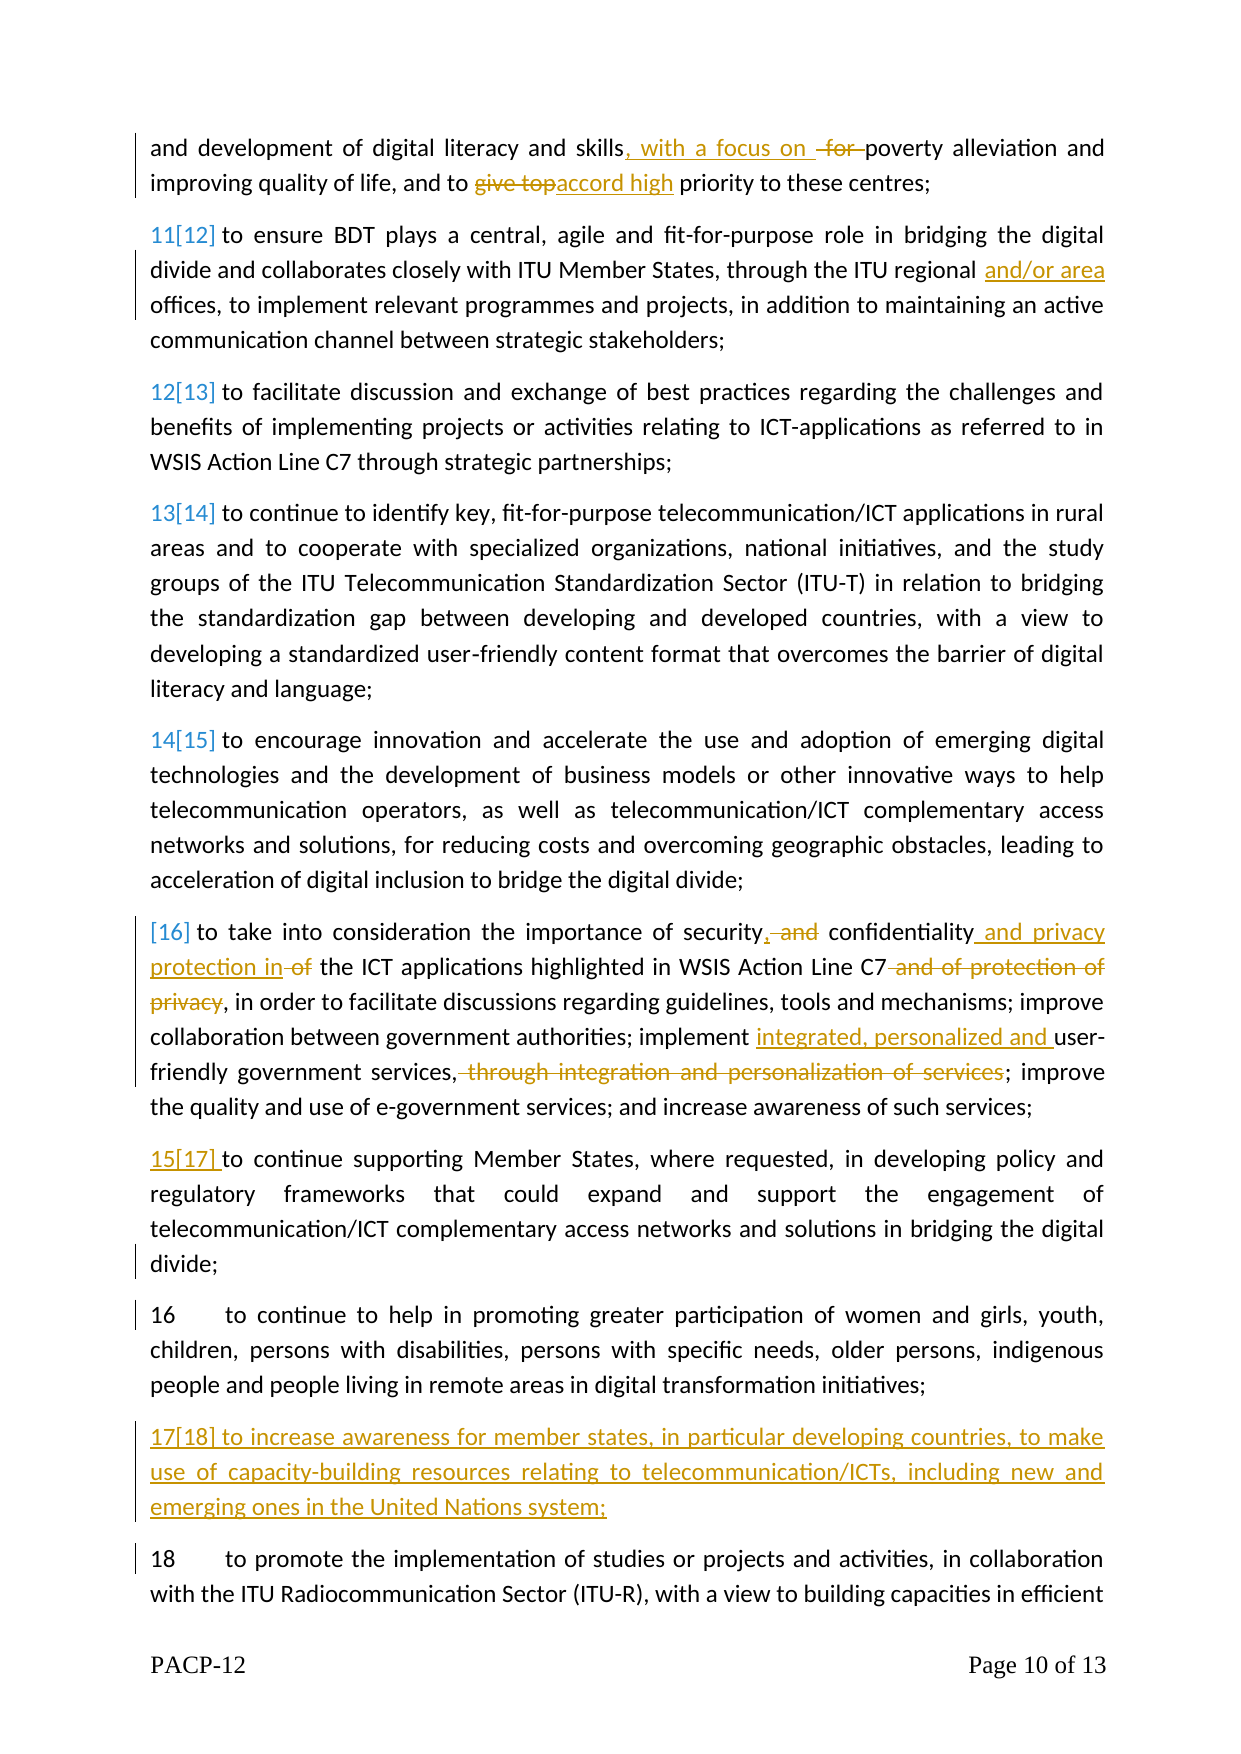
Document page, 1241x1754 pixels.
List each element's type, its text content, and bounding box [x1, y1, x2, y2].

list to continue supporting Member States, where requested, in developing policy and regulatory frameworks that could expand and support the engagement of telecommunication/ICT complementary access networks and solutions in bridging the digital divide; [150, 1143, 1105, 1278]
list to take into consideration the importance of security confidentiality the ICT applications highlighted in WSIS Action Line C7, in order to facilitate discussions regarding guidelines, tools and mechanisms; improve collaboration between government authorities; implement user-friendly government services,; improve the quality and use of e-government services; and increase awareness of such services; [150, 916, 1105, 1122]
list to continue to identify key, fit-for-purpose telecommunication/ICT applications in rural areas and to cooperate with specialized organizations, national initiatives, and the study groups of the ITU Telecommunication Standardization Sector (ITU-T) in relation to bridging the standardization gap between developing and developed countries, with a view to developing a standardized user‑friendly content format that overcomes the barrier of digital literacy and language; [150, 497, 1105, 703]
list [150, 132, 1105, 198]
list to continue to help in promoting greater participation of women and girls, youth, children, persons with disabilities, persons with specific needs, older persons, indigenous people and people living in remote areas in digital transformation initiatives; [150, 1300, 1105, 1400]
list to ensure BDT plays a central, agile and fit-for-purpose role in bridging the digital divide and collaborates closely with ITU Member States, through the ITU regional offices, to implement relevant programmes and projects, in addition to maintaining an active communication channel between strategic stakeholders; [150, 219, 1105, 355]
list to facilitate discussion and exchange of best practices regarding the challenges and benefits of implementing projects or activities relating to ICT-applications as referred to in WSIS Action Line C7 through strategic partnerships; [150, 376, 1105, 476]
list to encourage innovation and accelerate the use and adoption of emerging digital technologies and the development of business models or other innovative ways to help telecommunication operators, as well as telecommunication/ICT complementary access networks and solutions, for reducing costs and overcoming geographic obstacles, leading to acceleration of digital inclusion to bridge the digital divide; [150, 725, 1105, 895]
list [150, 1543, 1105, 1608]
